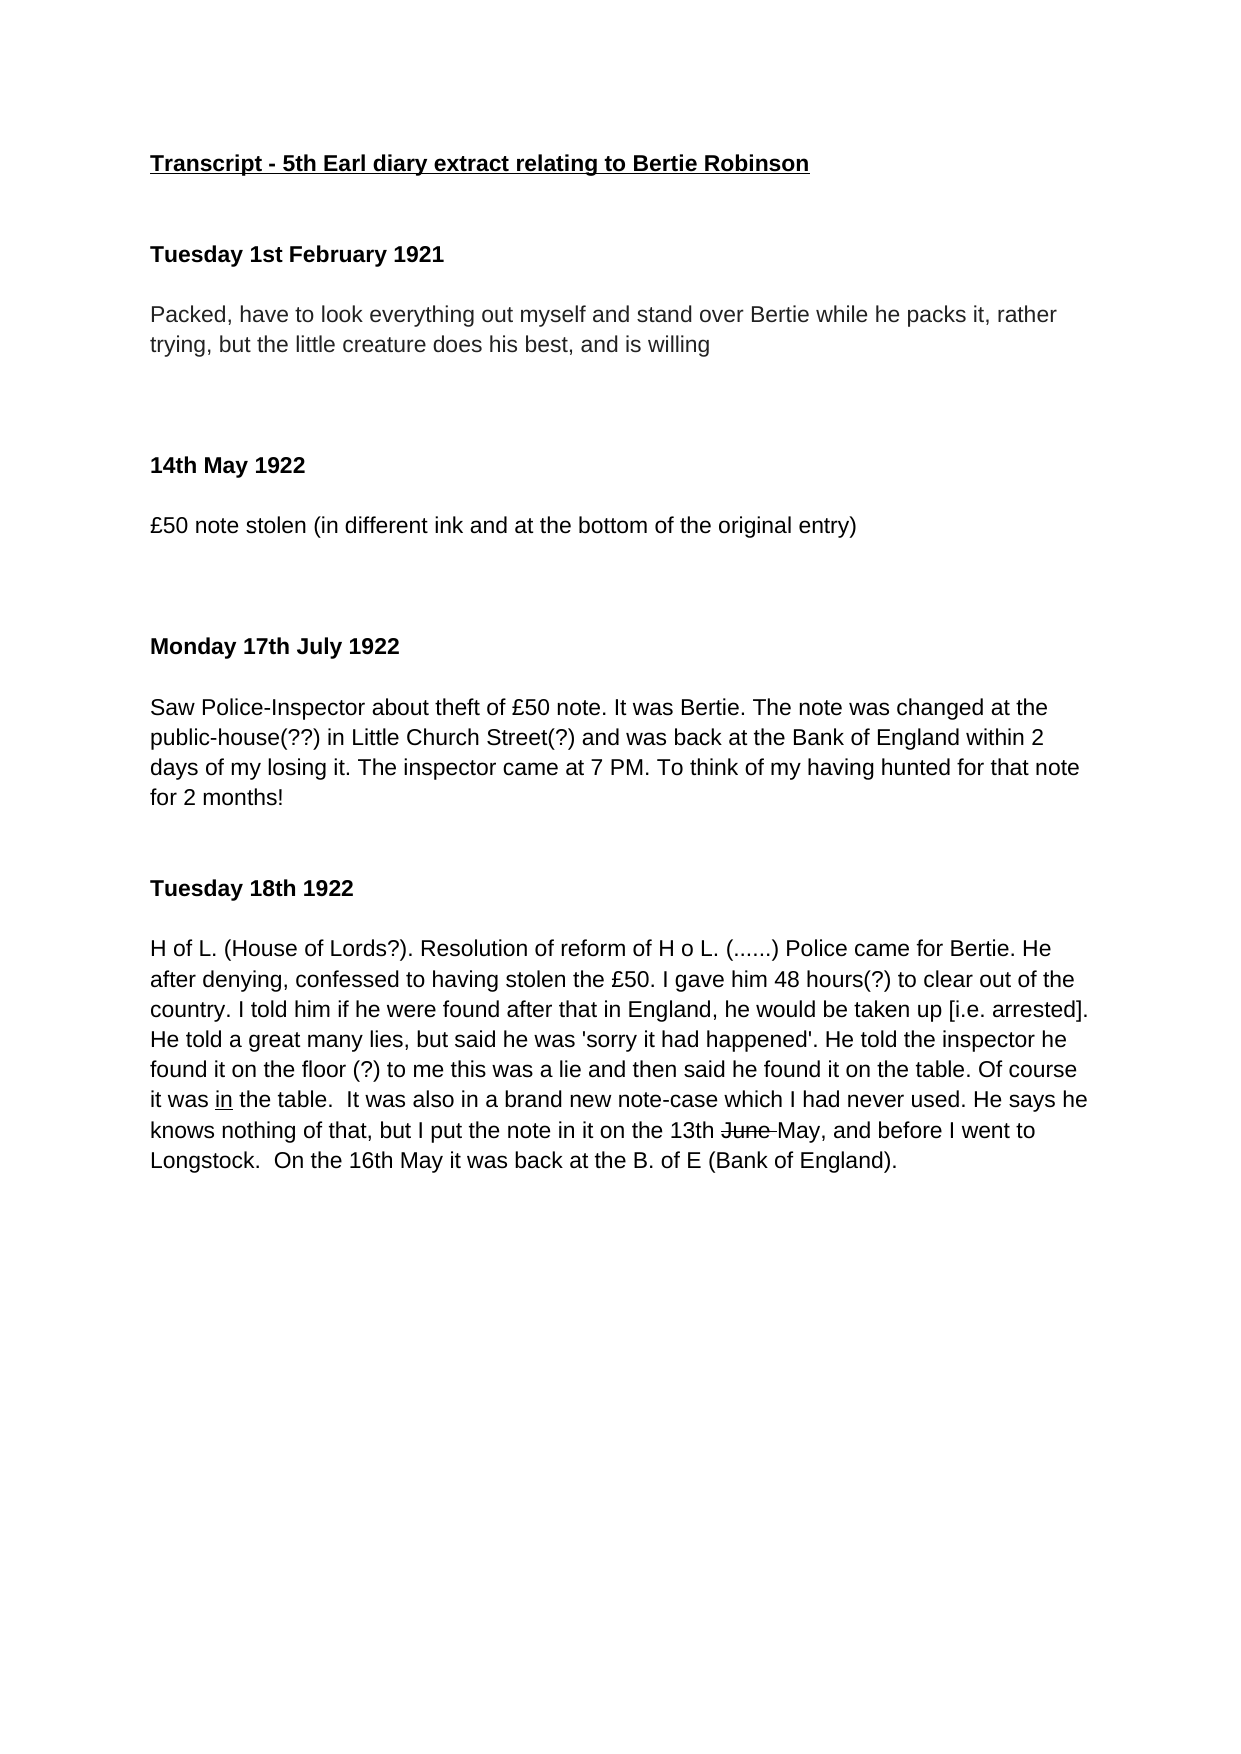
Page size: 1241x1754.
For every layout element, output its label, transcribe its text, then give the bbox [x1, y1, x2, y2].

text Packed, have to look everything out myself and stand over Bertie while he packs it, rather trying, but the little creature does his best, and is willing [150, 301, 1090, 358]
text Transcript - 5th Earl diary extract relating to Bertie Robinson [150, 150, 1090, 176]
text £50 note stolen (in different ink and at the bottom of the original entry) [150, 512, 1090, 539]
text Monday 17th July 1922 [150, 633, 1090, 660]
text H of L. (House of Lords?). Resolution of reform of H o L. (......) Police came for Bertie. He after denying, confessed to having stolen the £50. I gave him 48 hours(?) to clear out of the country. I told him if he were found after that in England, he would be taken up [i.e. arrested]. He told a great many lies, but said he was 'sorry it had happened'. He told the inspector he found it on the floor (?) to me this was a lie and then said he found it on the table. Of course it was in the table. It was also in a brand new note-case which I had never used. He says he knows nothing of that, but I put the note in it on the 13th June May, and before I went to Longstock. On the 16th May it was back at the B. of E (Bank of England). [150, 935, 1090, 1173]
text 14th May 1922 [150, 452, 1090, 478]
text Tuesday 18th 1922 [150, 875, 1090, 901]
text Tuesday 1st February 1921 [150, 241, 1090, 267]
text Saw Police-Inspector about theft of £50 note. It was Bertie. The note was changed at the public-house(??) in Little Church Street(?) and was back at the Bank of England within 2 days of my losing it. The inspector came at 7 PM. To think of my having hunted for that note for 2 months! [150, 694, 1090, 811]
